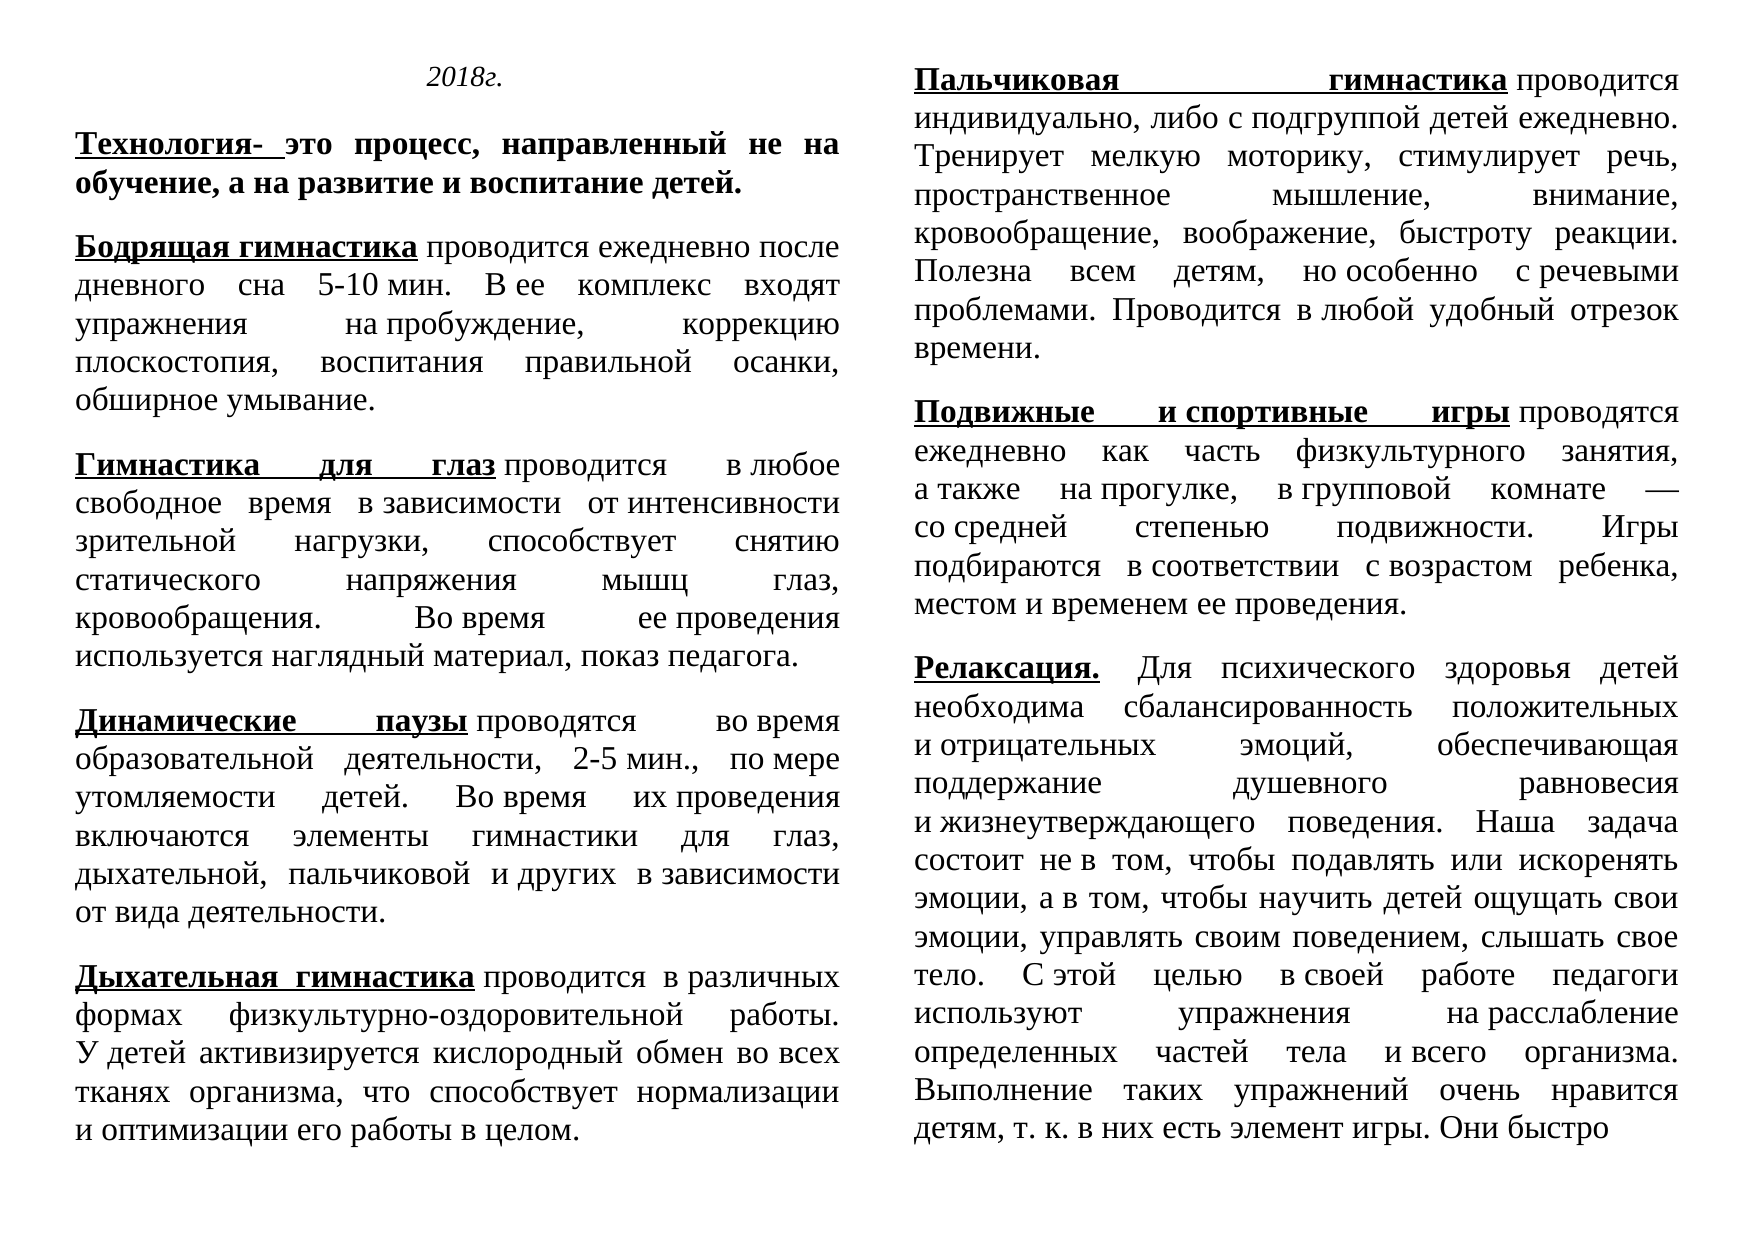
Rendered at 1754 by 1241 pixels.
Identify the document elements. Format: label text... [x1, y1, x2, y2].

text 2018г. [75, 59, 840, 93]
text Пальчиковая гимнастика проводится индивидуально, либо с подгруппой детей ежедневно. Тренирует мелкую моторику, стимулирует речь, пространственное мышление, внимание, кровообращение, воображение, быстроту реакции. Полезна всем детям, но особенно с речевыми проблемами. Проводится в любой удобный отрезок времени. [914, 59, 1679, 366]
text Бодрящая гимнастика проводится ежедневно после дневного сна 5-10 мин. В ее комплекс входят упражнения на пробуждение, коррекцию плоскостопия, воспитания правильной осанки, обширное умывание. [75, 226, 840, 418]
text Дыхательная гимнастика проводится в различных формах физкультурно-оздоровительной работы. У детей активизируется кислородный обмен во всех тканях организма, что способствует нормализации и оптимизации его работы в целом. [75, 956, 840, 1148]
text Подвижные и спортивные игры проводятся ежедневно как часть физкультурного занятия, а также на прогулке, в групповой комнате — со средней степенью подвижности. Игры подбираются в соответствии с возрастом ребенка, местом и временем ее проведения. [914, 392, 1679, 622]
text Релаксация. Для психического здоровья детей необходима сбалансированность положительных и отрицательных эмоций, обеспечивающая поддержание душевного равновесия и жизнеутверждающего поведения. Наша задача состоит не в том, чтобы подавлять или искоренять эмоции, а в том, чтобы научить детей ощущать свои эмоции, управлять своим поведением, слышать свое тело. С этой целью в своей работе педагоги используют упражнения на расслабление определенных частей тела и всего организма. Выполнение таких упражнений очень нравится детям, т. к. в них есть элемент игры. Они быстро [914, 648, 1679, 1146]
text Гимнастика для глаз проводится в любое свободное время в зависимости от интенсивности зрительной нагрузки, способствует снятию статического напряжения мышц глаз, кровообращения. Во время ее проведения используется наглядный материал, показ педагога. [75, 444, 840, 674]
text Динамические паузы проводятся во время образовательной деятельности, 2-5 мин., по мере утомляемости детей. Во время их проведения включаются элементы гимнастики для глаз, дыхательной, пальчиковой и других в зависимости от вида деятельности. [75, 700, 840, 930]
text Технология- это процесс, направленный не на обучение, а на развитие и воспитание детей. [75, 124, 840, 200]
